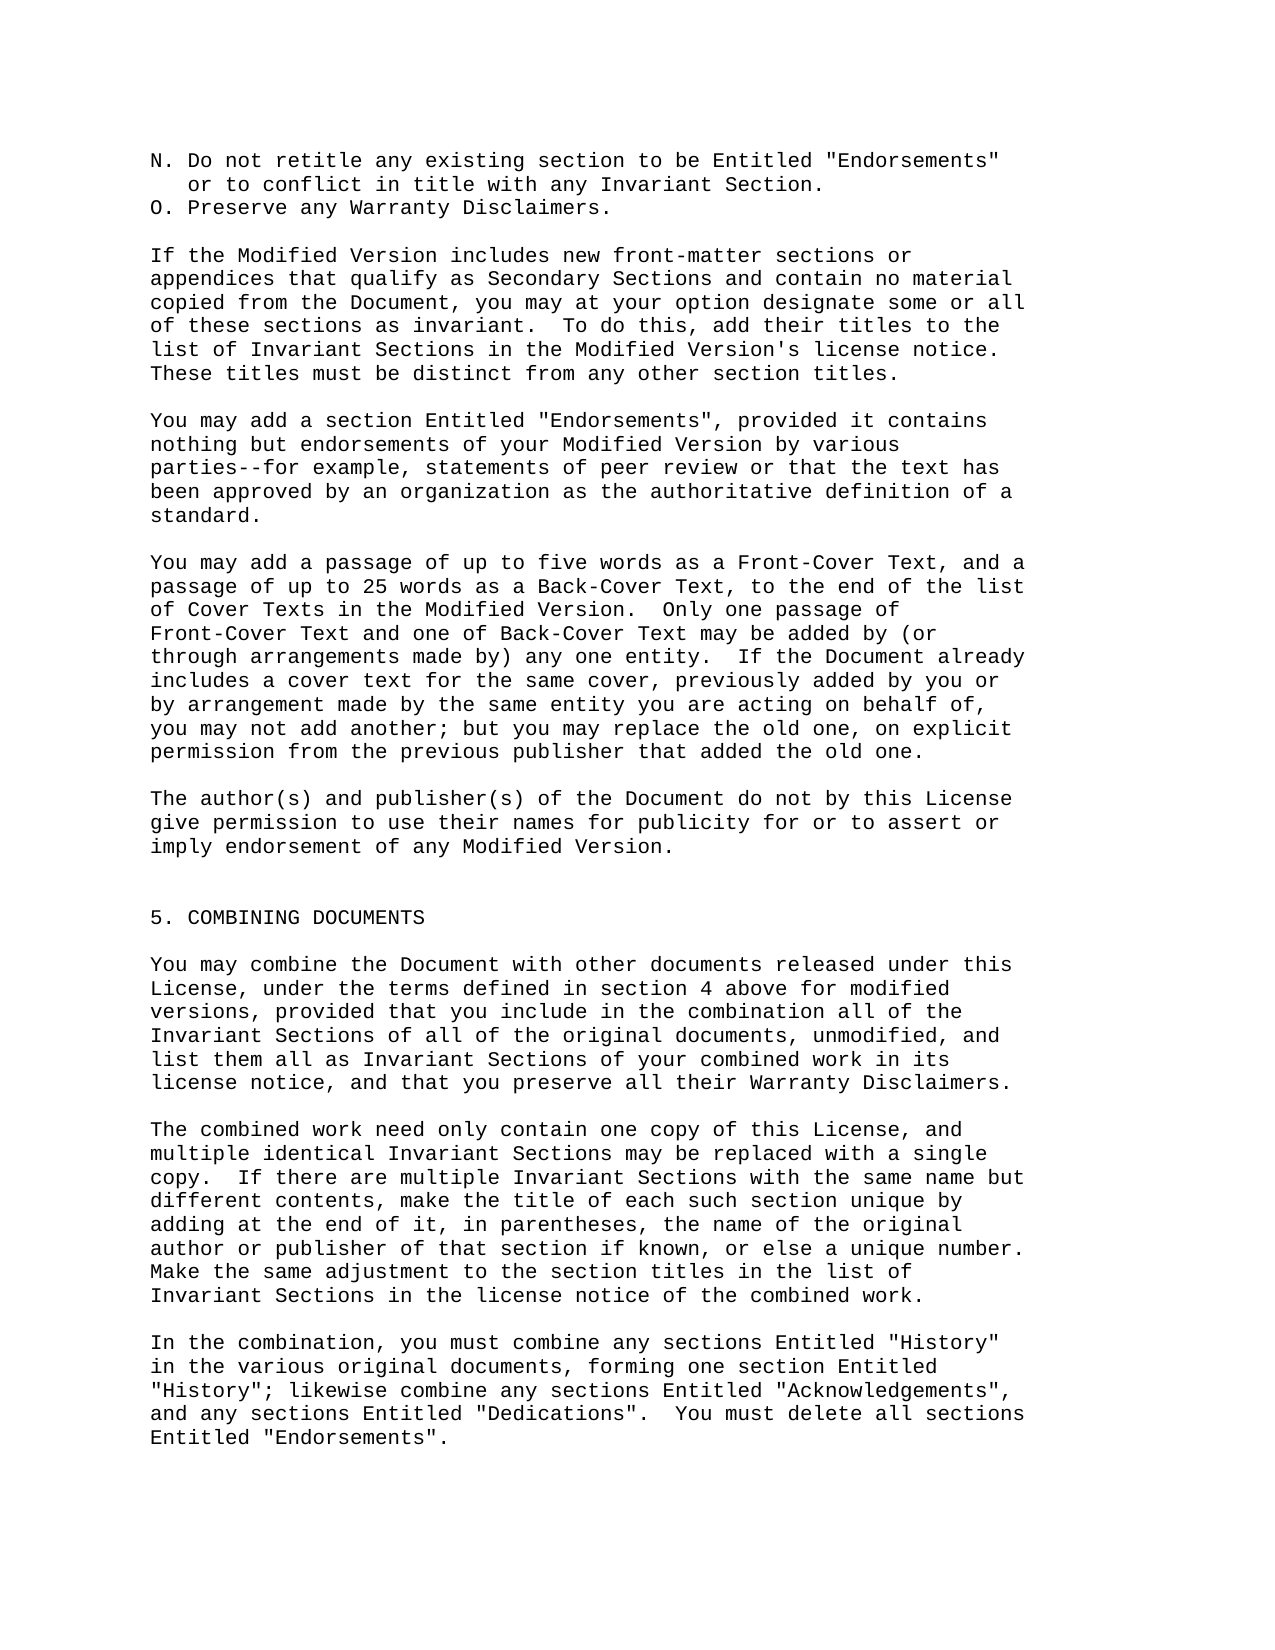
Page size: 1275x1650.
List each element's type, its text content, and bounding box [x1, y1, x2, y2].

text different contents, make the title of each such section unique by [150, 1190, 1125, 1214]
text parties--for example, statements of peer review or that the text has [150, 457, 1125, 481]
text list of Invariant Sections in the Modified Version's license notice. [150, 339, 1125, 363]
text imply endorsement of any Modified Version. [150, 836, 1125, 859]
text The combined work need only contain one copy of this License, and [150, 1119, 1125, 1143]
text N. Do not retitle any existing section to be Entitled "Endorsements" [150, 150, 1125, 174]
text license notice, and that you preserve all their Warranty Disclaimers. [150, 1072, 1125, 1096]
text standard. [150, 505, 1125, 528]
text Invariant Sections of all of the original documents, unmodified, and [150, 1025, 1125, 1048]
text versions, provided that you include in the combination all of the [150, 1001, 1125, 1025]
text adding at the end of it, in parentheses, the name of the original [150, 1214, 1125, 1238]
text copy. If there are multiple Invariant Sections with the same name but [150, 1167, 1125, 1190]
text Entitled "Endorsements". [150, 1427, 1125, 1451]
text or to conflict in title with any Invariant Section. [150, 174, 1125, 197]
text of these sections as invariant. To do this, add their titles to the [150, 316, 1125, 339]
text 5. COMBINING DOCUMENTS [150, 907, 1125, 930]
text copied from the Document, you may at your option designate some or all [150, 292, 1125, 316]
text of Cover Texts in the Modified Version. Only one passage of [150, 599, 1125, 623]
text "History"; likewise combine any sections Entitled "Acknowledgements", [150, 1379, 1125, 1403]
text O. Preserve any Warranty Disclaimers. [150, 197, 1125, 221]
text Invariant Sections in the license notice of the combined work. [150, 1285, 1125, 1309]
text permission from the previous publisher that added the old one. [150, 741, 1125, 765]
text appendices that qualify as Secondary Sections and contain no material [150, 268, 1125, 292]
text passage of up to 25 words as a Back-Cover Text, to the end of the list [150, 576, 1125, 599]
text You may add a passage of up to five words as a Front-Cover Text, and a [150, 552, 1125, 576]
text give permission to use their names for publicity for or to assert or [150, 812, 1125, 836]
text list them all as Invariant Sections of your combined work in its [150, 1048, 1125, 1072]
text in the various original documents, forming one section Entitled [150, 1356, 1125, 1379]
text through arrangements made by) any one entity. If the Document already [150, 647, 1125, 670]
text Front-Cover Text and one of Back-Cover Text may be added by (or [150, 623, 1125, 647]
text includes a cover text for the same cover, previously added by you or [150, 670, 1125, 694]
text author or publisher of that section if known, or else a unique number. [150, 1238, 1125, 1261]
text multiple identical Invariant Sections may be replaced with a single [150, 1143, 1125, 1167]
text Make the same adjustment to the section titles in the list of [150, 1261, 1125, 1285]
text and any sections Entitled "Dedications". You must delete all sections [150, 1403, 1125, 1427]
text License, under the terms defined in section 4 above for modified [150, 978, 1125, 1001]
text These titles must be distinct from any other section titles. [150, 363, 1125, 386]
text nothing but endorsements of your Modified Version by various [150, 434, 1125, 457]
text The author(s) and publisher(s) of the Document do not by this License [150, 788, 1125, 812]
text by arrangement made by the same entity you are acting on behalf of, [150, 694, 1125, 717]
text You may add a section Entitled "Endorsements", provided it contains [150, 410, 1125, 434]
text If the Modified Version includes new front-matter sections or [150, 244, 1125, 268]
text you may not add another; but you may replace the old one, on explicit [150, 717, 1125, 741]
text In the combination, you must combine any sections Entitled "History" [150, 1332, 1125, 1356]
text You may combine the Document with other documents released under this [150, 954, 1125, 978]
text been approved by an organization as the authoritative definition of a [150, 481, 1125, 505]
